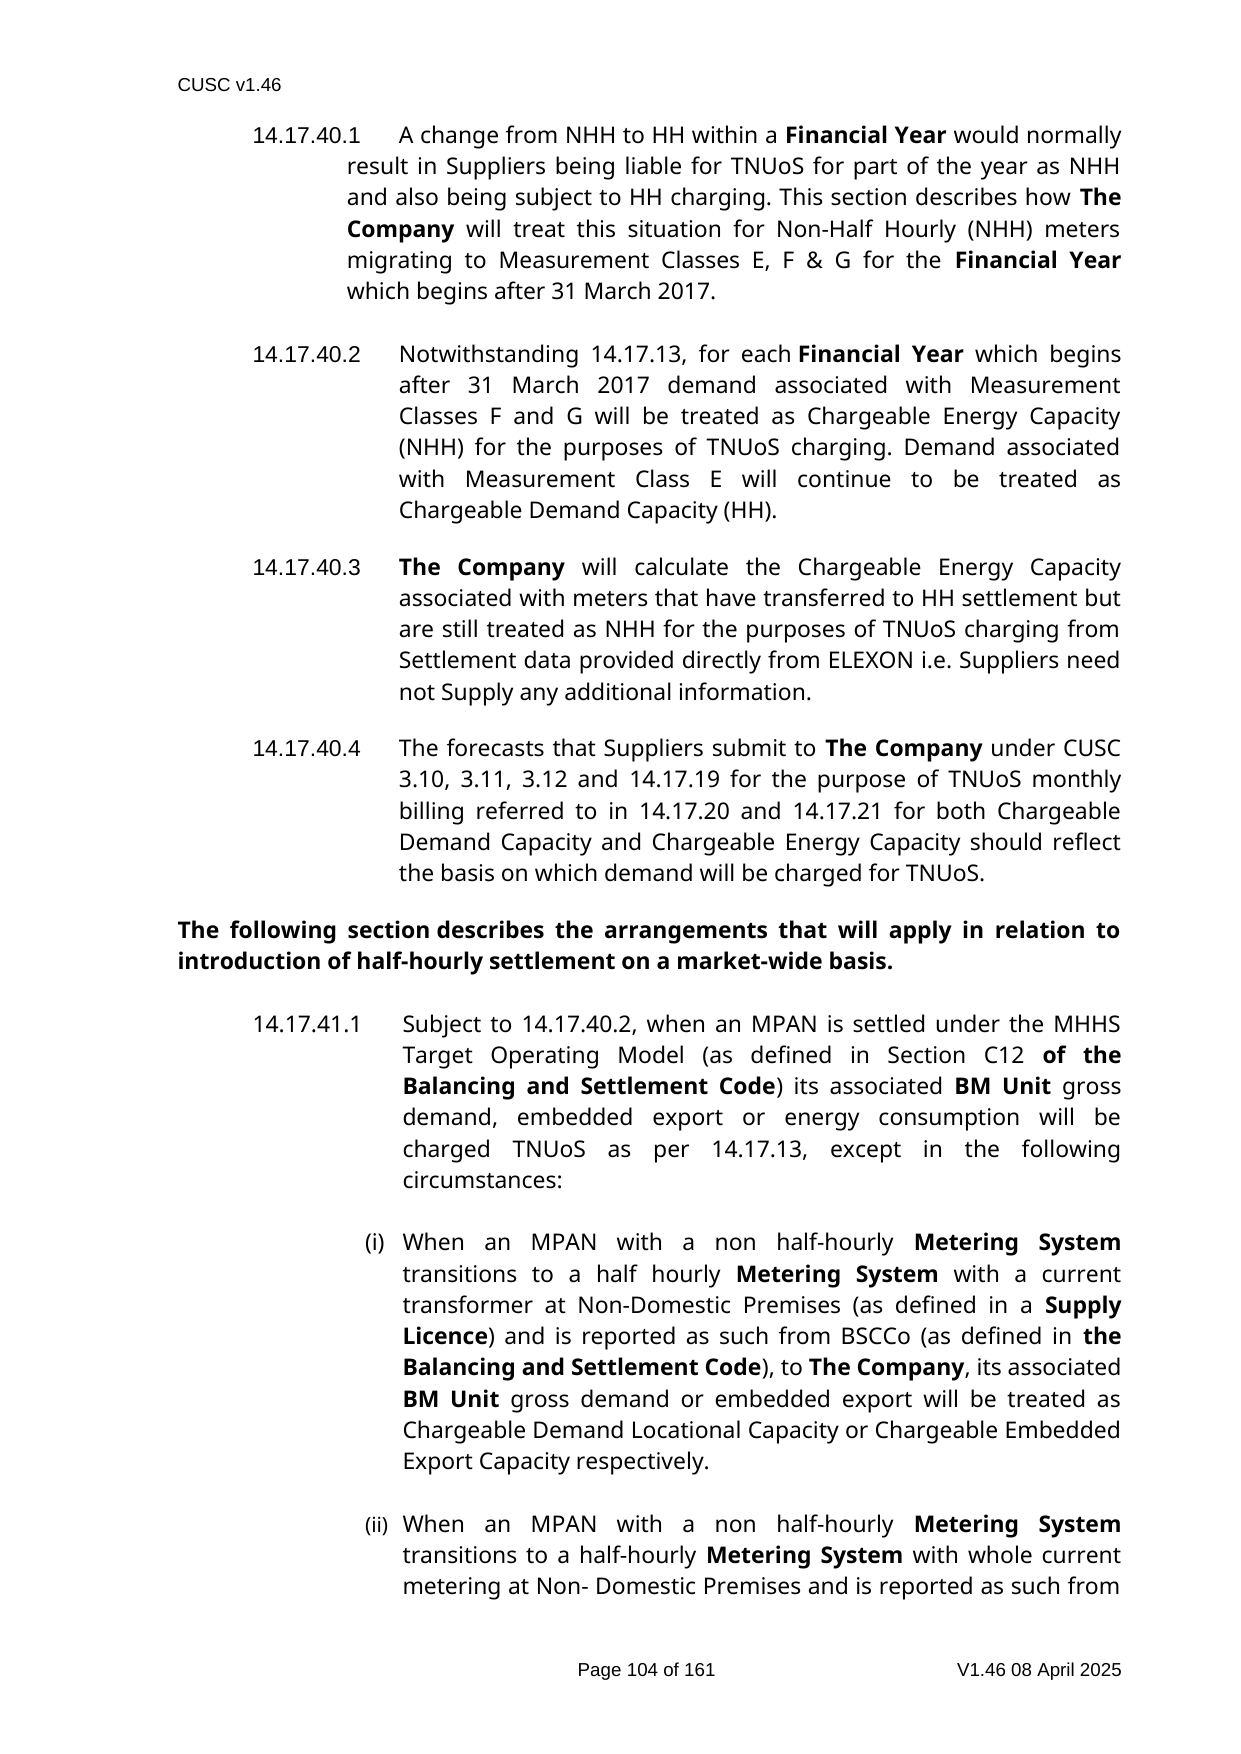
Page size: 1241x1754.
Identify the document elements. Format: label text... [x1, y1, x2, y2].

list A change from NHH to HH within a Financial Year would normally result in Suppliers being liable for TNUoS for part of the year as NHH and also being subject to HH charging. This section describes how The Company will treat this situation for Non-Half Hourly (NHH) meters migrating to Measurement Classes E, F & G for the Financial Year which begins after 31 March 2017. [252, 119, 1121, 306]
list The forecasts that Suppliers submit to The Company under CUSC 3.10, 3.11, 3.12 and 14.17.19 for the purpose of TNUoS monthly billing referred to in 14.17.20 and 14.17.21 for both Chargeable Demand Capacity and Chargeable Energy Capacity should reflect the basis on which demand will be charged for TNUoS. [252, 732, 1121, 888]
text The following section describes the arrangements that will apply in relation to introduction of half-hourly settlement on a market-wide basis. [177, 914, 1121, 976]
list The Company will calculate the Chargeable Energy Capacity associated with meters that have transferred to HH settlement but are still treated as NHH for the purposes of TNUoS charging from Settlement data provided directly from ELEXON i.e. Suppliers need not Supply any additional information. [252, 550, 1121, 707]
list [365, 1507, 1121, 1601]
text 14.17.41.1 Subject to 14.17.40.2, when an MPAN is settled under the MHHS Target Operating Model (as defined in Section C12 of the Balancing and Settlement Code) its associated BM Unit gross demand, embedded export or energy consumption will be charged TNUoS as per 14.17.13, except in the following circumstances: [252, 1007, 1121, 1195]
list When an MPAN with a non half-hourly Metering System transitions to a half hourly Metering System with a current transformer at Non-Domestic Premises (as defined in a Supply Licence) and is reported as such from BSCCo (as defined in the Balancing and Settlement Code), to The Company, its associated BM Unit gross demand or embedded export will be treated as Chargeable Demand Locational Capacity or Chargeable Embedded Export Capacity respectively. [365, 1226, 1121, 1476]
list Notwithstanding 14.17.13, for each Financial Year which begins after 31 March 2017 demand associated with Measurement Classes F and G will be treated as Chargeable Energy Capacity (NHH) for the purposes of TNUoS charging. Demand associated with Measurement Class E will continue to be treated as Chargeable Demand Capacity (HH). [252, 337, 1121, 525]
